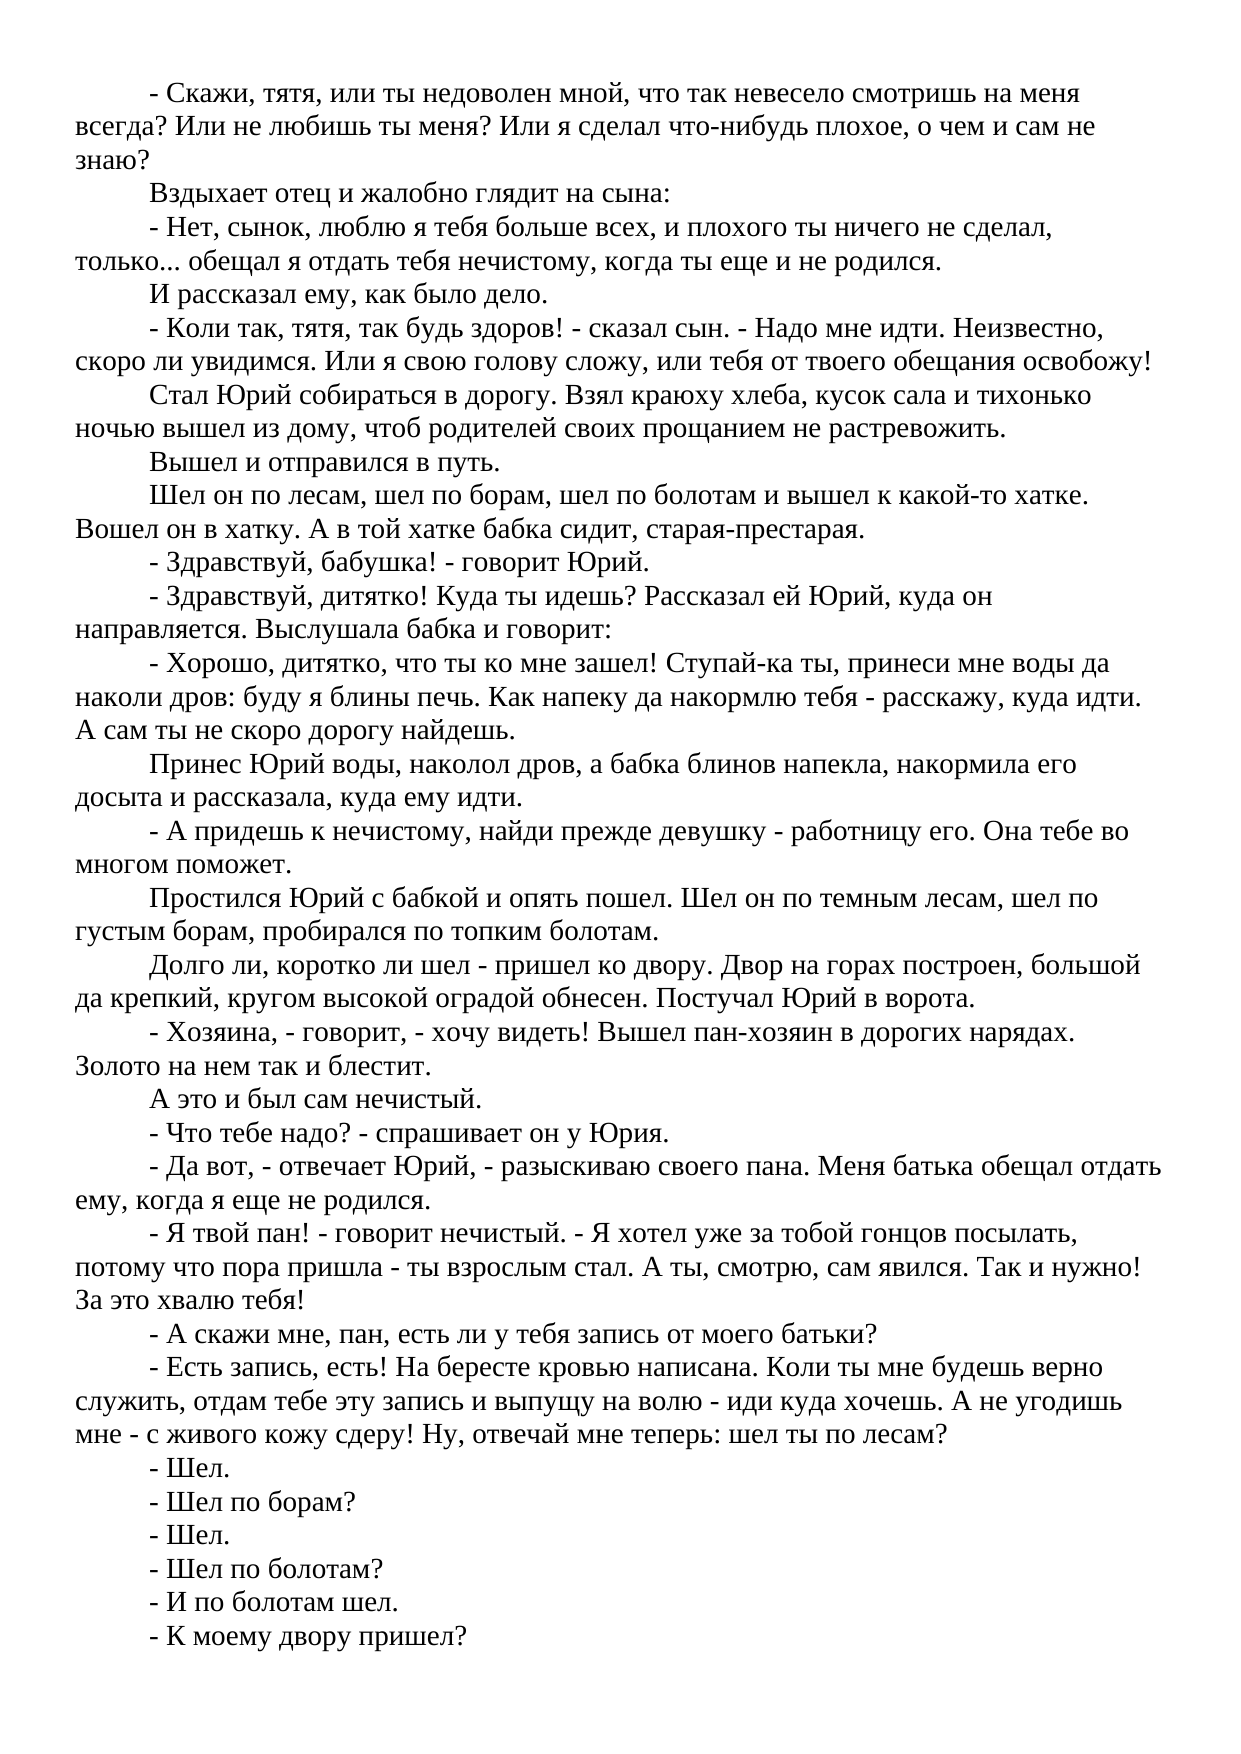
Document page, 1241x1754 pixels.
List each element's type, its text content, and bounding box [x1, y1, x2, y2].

text - Шел. [75, 1450, 1165, 1484]
text - Нет, сынок, люблю я тебя больше всех, и плохого ты ничего не сделал, только... обещал я отдать тебя нечистому, когда ты еще и не родился. [75, 209, 1165, 276]
text Принес Юрий воды, наколол дров, а бабка блинов напекла, накормила его досыта и рассказала, куда ему идти. [75, 746, 1165, 813]
text - Скажи, тятя, или ты недоволен мной, что так невесело смотришь на меня всегда? Или не любишь ты меня? Или я сделал что-нибудь плохое, о чем и сам не знаю? [75, 75, 1165, 176]
text Шел он по лесам, шел по борам, шел по болотам и вышел к какой-то хатке. Вошел он в хатку. А в той хатке бабка сидит, старая-престарая. [75, 477, 1165, 544]
text - И по болотам шел. [75, 1584, 1165, 1618]
text И рассказал ему, как было дело. [75, 276, 1165, 310]
text Долго ли, коротко ли шел - пришел ко двору. Двор на горах построен, большой да крепкий, кругом высокой оградой обнесен. Постучал Юрий в ворота. [75, 947, 1165, 1014]
text Стал Юрий собираться в дорогу. Взял краюху хлеба, кусок сала и тихонько ночью вышел из дому, чтоб родителей своих прощанием не растревожить. [75, 377, 1165, 444]
text - Да вот, - отвечает Юрий, - разыскиваю своего пана. Меня батька обещал отдать ему, когда я еще не родился. [75, 1148, 1165, 1215]
text - Есть запись, есть! На бересте кровью написана. Коли ты мне будешь верно служить, отдам тебе эту запись и выпущу на волю - иди куда хочешь. А не угодишь мне - с живого кожу сдеру! Ну, отвечай мне теперь: шел ты по лесам? [75, 1349, 1165, 1450]
text - К моему двору пришел? [75, 1618, 1165, 1651]
text Простился Юрий с бабкой и опять пошел. Шел он по темным лесам, шел по густым борам, пробирался по топким болотам. [75, 880, 1165, 947]
text А это и был сам нечистый. [75, 1081, 1165, 1115]
text - Шел. [75, 1517, 1165, 1551]
text - Я твой пан! - говорит нечистый. - Я хотел уже за тобой гонцов посылать, потому что пора пришла - ты взрослым стал. А ты, смотрю, сам явился. Так и нужно! За это хвалю тебя! [75, 1215, 1165, 1316]
text - Хорошо, дитятко, что ты ко мне зашел! Ступай-ка ты, принеси мне воды да наколи дров: буду я блины печь. Как напеку да накормлю тебя - расскажу, куда идти. А сам ты не скоро дорогу найдешь. [75, 645, 1165, 746]
text - Коли так, тятя, так будь здоров! - сказал сын. - Надо мне идти. Неизвестно, скоро ли увидимся. Или я свою голову сложу, или тебя от твоего обещания освобожу! [75, 310, 1165, 377]
text - Что тебе надо? - спрашивает он у Юрия. [75, 1115, 1165, 1148]
text - А скажи мне, пан, есть ли у тебя запись от моего батьки? [75, 1316, 1165, 1349]
text - Хозяина, - говорит, - хочу видеть! Вышел пан-хозяин в дорогих нарядах. Золото на нем так и блестит. [75, 1014, 1165, 1081]
text - А придешь к нечистому, найди прежде девушку - работницу его. Она тебе во многом поможет. [75, 813, 1165, 880]
text - Здравствуй, дитятко! Куда ты идешь? Рассказал ей Юрий, куда он направляется. Выслушала бабка и говорит: [75, 578, 1165, 645]
text Вздыхает отец и жалобно глядит на сына: [75, 176, 1165, 209]
text - Шел по болотам? [75, 1551, 1165, 1584]
text - Шел по борам? [75, 1484, 1165, 1517]
text Вышел и отправился в путь. [75, 444, 1165, 477]
text - Здравствуй, бабушка! - говорит Юрий. [75, 544, 1165, 578]
